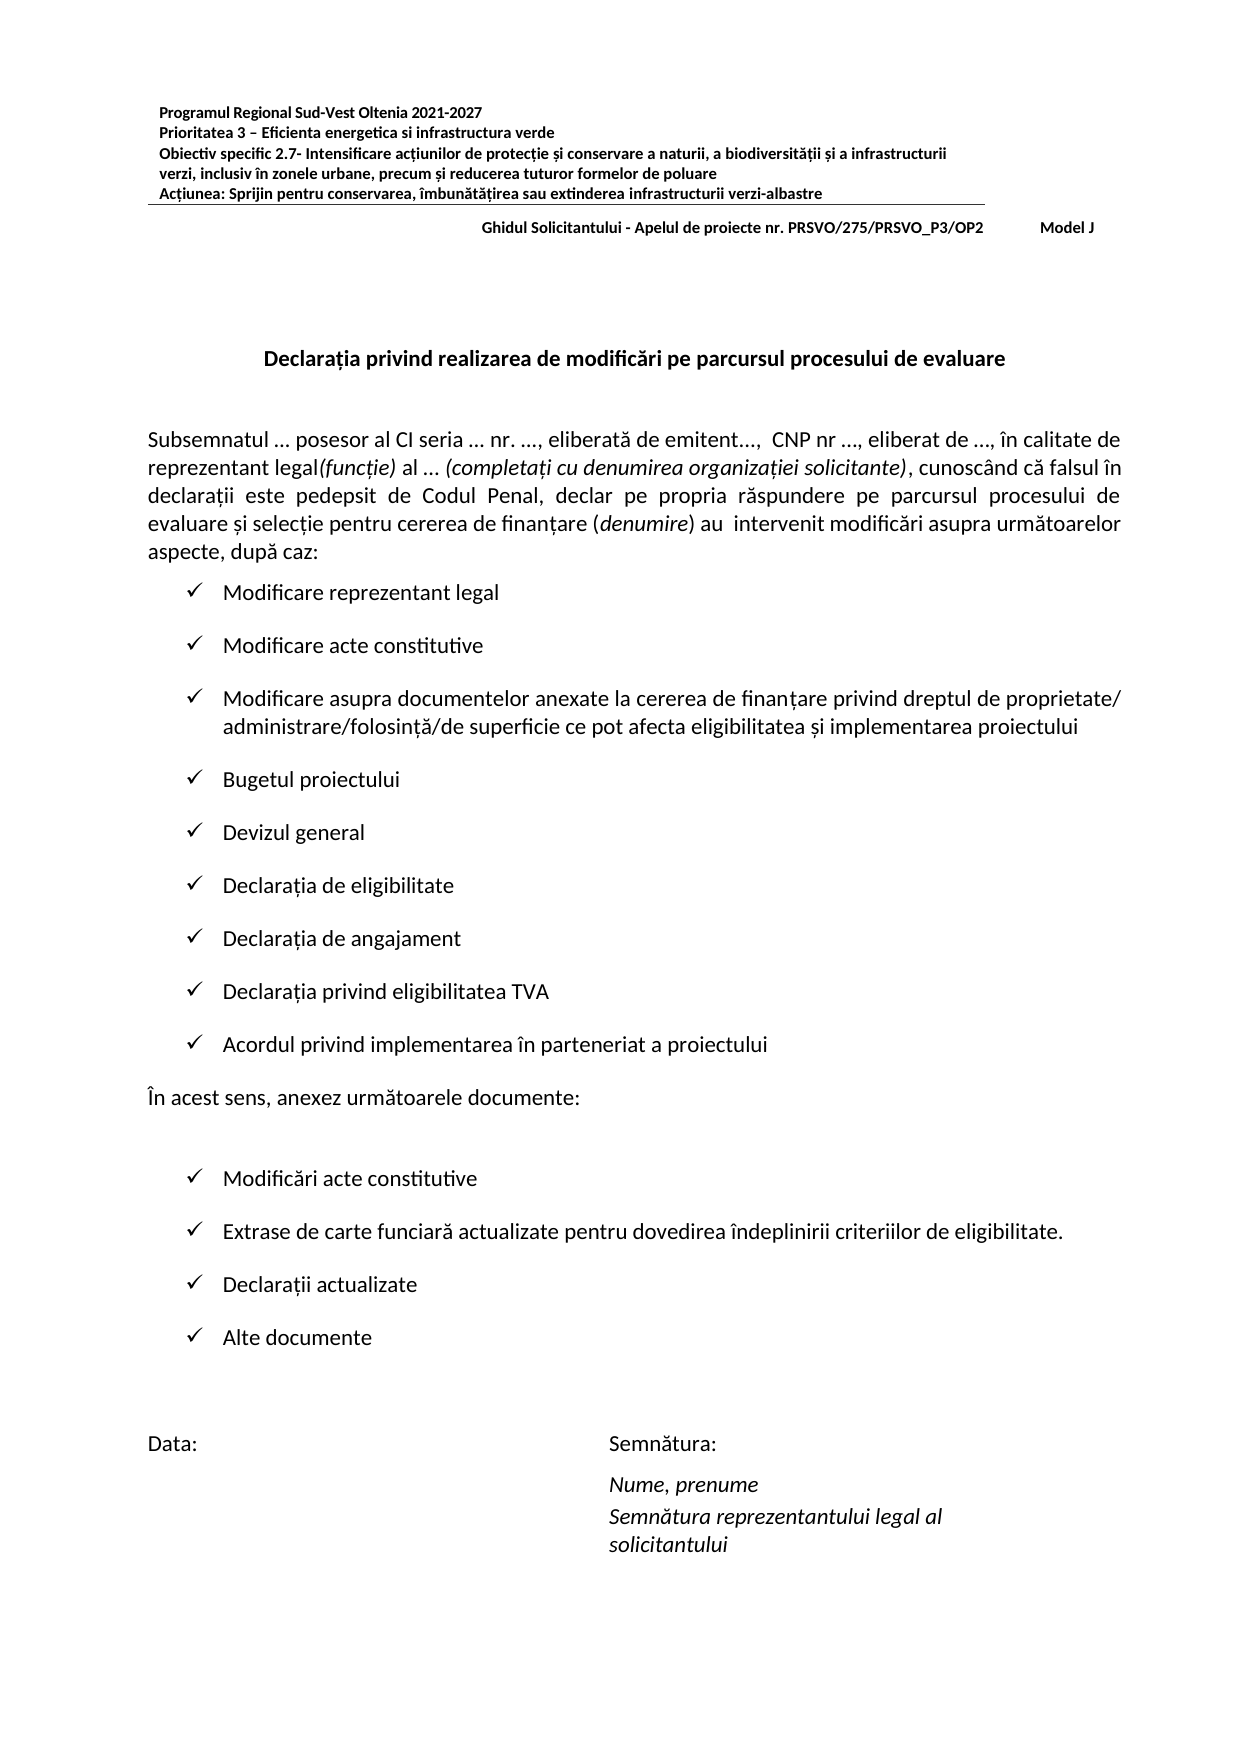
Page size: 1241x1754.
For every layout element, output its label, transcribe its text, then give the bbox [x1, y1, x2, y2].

list Declarații actualizate [185, 1270, 1122, 1298]
list Declarația de angajament [185, 924, 1122, 952]
list Modificări acte constitutive [185, 1164, 1122, 1192]
list Modificare asupra documentelor anexate la cererea de finanțare privind dreptul de proprietate/ administrare/folosință/de superficie ce pot afecta eligibilitatea și implementarea proiectului [185, 684, 1122, 740]
table_header Data: [136, 1417, 598, 1562]
table_header Semnătura: Nume, prenume Semnătura reprezentantului legal al solicitantului [598, 1417, 1059, 1562]
text Subsemnatul … posesor al CI seria … nr. …, eliberată de emitent..., CNP nr …, eliberat de …, în calitate de reprezentant legal(funcţie) al … (completaţi cu denumirea organizaţiei solicitante), cunoscând că falsul în declaraţii este pedepsit de Codul Penal, declar pe propria răspundere pe parcursul procesului de evaluare și selecție pentru cererea de finanțare (denumire) au intervenit modificări asupra următoarelor aspecte, după caz: [148, 425, 1122, 565]
list Modificare acte constitutive [185, 631, 1122, 659]
list Declarația de eligibilitate [185, 871, 1122, 899]
list Bugetul proiectului [185, 765, 1122, 793]
text În acest sens, anexez următoarele documente: [148, 1083, 1122, 1111]
list Acordul privind implementarea în parteneriat a proiectului [185, 1030, 1122, 1058]
list Declarația privind eligibilitatea TVA [185, 977, 1122, 1005]
list Devizul general [185, 818, 1122, 846]
list Alte documente [185, 1323, 1122, 1351]
text Declaraţia privind realizarea de modificări pe parcursul procesului de evaluare [148, 344, 1122, 372]
list Modificare reprezentant legal [185, 578, 1122, 606]
list Extrase de carte funciară actualizate pentru dovedirea îndeplinirii criteriilor de eligibilitate. [185, 1217, 1122, 1245]
